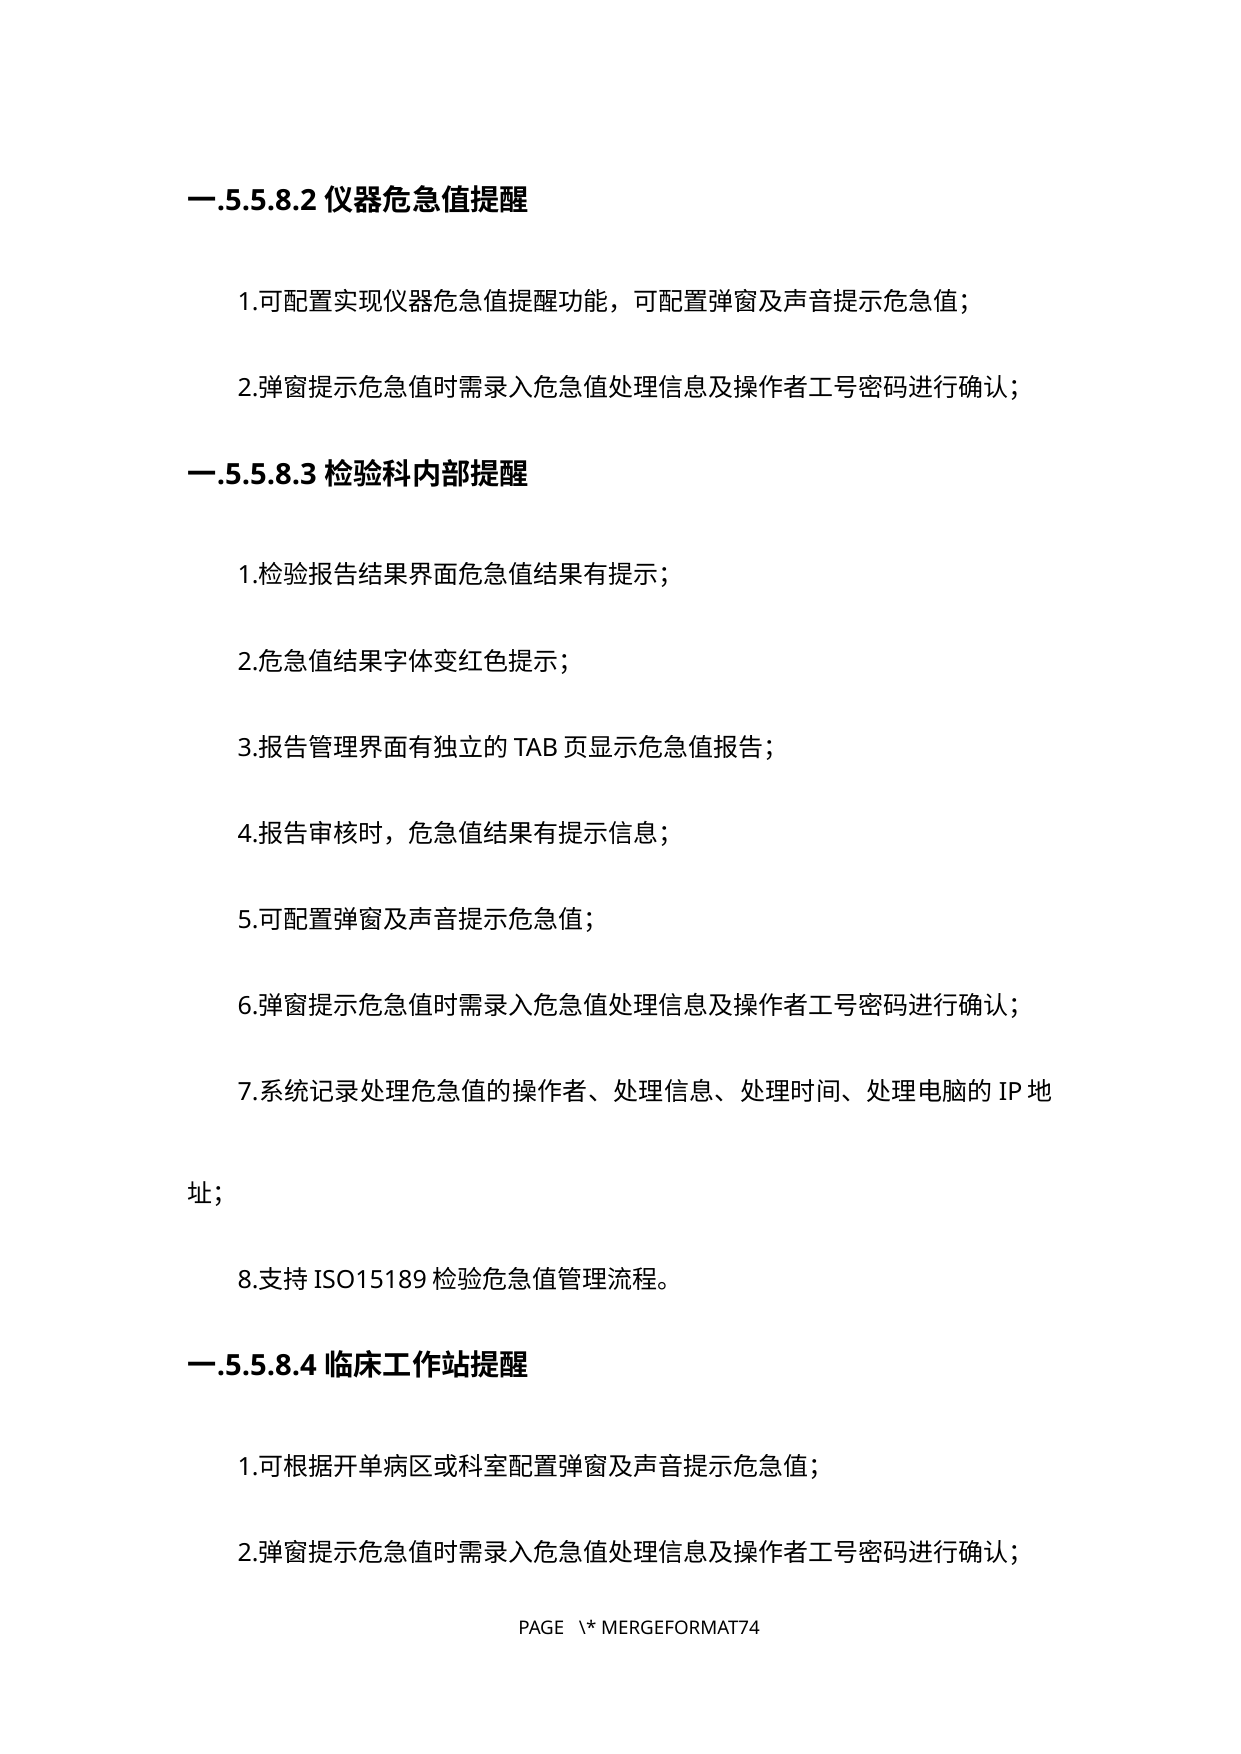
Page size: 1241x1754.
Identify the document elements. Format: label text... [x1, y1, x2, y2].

text 5.可配置弹窗及声音提示危急值； [187, 883, 1053, 951]
text 2.危急值结果字体变红色提示； [187, 625, 1053, 693]
text 3.报告管理界面有独立的TAB页显示危急值报告； [187, 711, 1053, 779]
text 1.可配置实现仪器危急值提醒功能，可配置弹窗及声音提示危急值； [187, 265, 1053, 333]
subtitle 仪器危急值提醒 [187, 164, 1053, 232]
subtitle 临床工作站提醒 [187, 1329, 1053, 1397]
subtitle 检验科内部提醒 [187, 437, 1053, 505]
text 1.检验报告结果界面危急值结果有提示； [187, 539, 1053, 607]
text 4.报告审核时，危急值结果有提示信息； [187, 797, 1053, 865]
text 8.支持ISO15189检验危急值管理流程。 [187, 1243, 1053, 1311]
text 6.弹窗提示危急值时需录入危急值处理信息及操作者工号密码进行确认； [187, 969, 1053, 1037]
text 7.系统记录处理危急值的操作者、处理信息、处理时间、处理电脑的IP地址； [187, 1055, 1053, 1225]
text 2.弹窗提示危急值时需录入危急值处理信息及操作者工号密码进行确认； [187, 1517, 1053, 1585]
text 2.弹窗提示危急值时需录入危急值处理信息及操作者工号密码进行确认； [187, 351, 1053, 419]
text 1.可根据开单病区或科室配置弹窗及声音提示危急值； [187, 1431, 1053, 1499]
